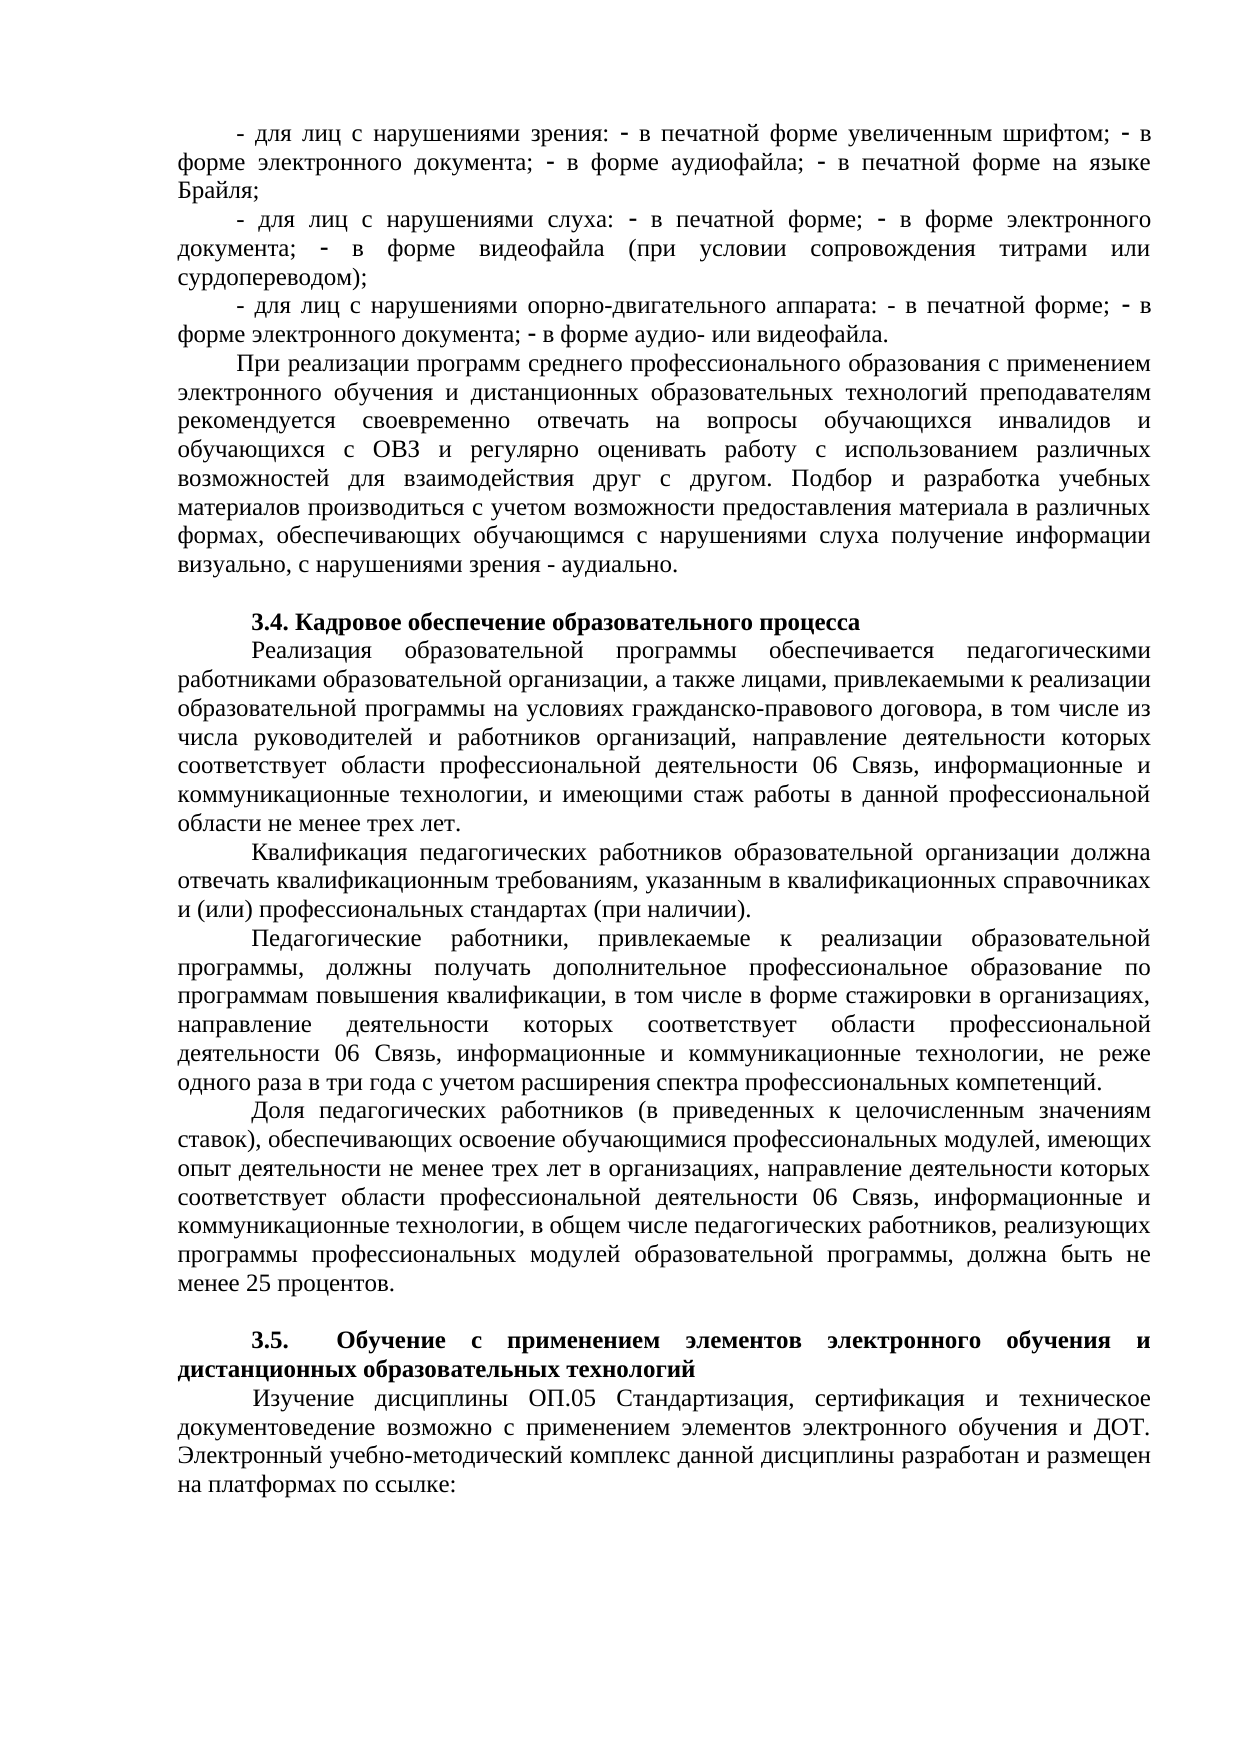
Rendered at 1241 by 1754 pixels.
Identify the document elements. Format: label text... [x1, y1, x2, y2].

text - для лиц с нарушениями слуха: в печатной форме; в форме электронного документа; в форме видеофайла (при условии сопровождения титрами или сурдопереводом); [177, 204, 1152, 291]
text Педагогические работники, привлекаемые к реализации образовательной программы, должны получать дополнительное профессиональное образование по программам повышения квалификации, в том числе в форме стажировки в организациях, направление деятельности которых соответствует области профессиональной деятельности 06 Связь, информационные и коммуникационные технологии, не реже одного раза в три года с учетом расширения спектра профессиональных компетенций. [177, 923, 1152, 1096]
text При реализации программ среднего профессионального образования с применением электронного обучения и дистанционных образовательных технологий преподавателям рекомендуется своевременно отвечать на вопросы обучающихся инвалидов и обучающихся с ОВЗ и регулярно оценивать работу с использованием различных возможностей для взаимодействия друг с другом. Подбор и разработка учебных материалов производиться с учетом возможности предоставления материала в различных формах, обеспечивающих обучающимся с нарушениями слуха получение информации визуально, с нарушениями зрения - аудиально. [177, 348, 1152, 578]
text 3.4. Кадровое обеспечение образовательного процесса [177, 607, 1152, 636]
text Доля педагогических работников (в приведенных к целочисленным значениям ставок), обеспечивающих освоение обучающимися профессиональных модулей, имеющих опыт деятельности не менее трех лет в организациях, направление деятельности которых соответствует области профессиональной деятельности 06 Связь, информационные и коммуникационные технологии, в общем числе педагогических работников, реализующих программы профессиональных модулей образовательной программы, должна быть не менее 25 процентов. [177, 1096, 1152, 1297]
text Реализация образовательной программы обеспечивается педагогическими работниками образовательной организации, а также лицами, привлекаемыми к реализации образовательной программы на условиях гражданско-правового договора, в том числе из числа руководителей и работников организаций, направление деятельности которых соответствует области профессиональной деятельности 06 Связь, информационные и коммуникационные технологии, и имеющими стаж работы в данной профессиональной области не менее трех лет. [177, 636, 1152, 837]
text - для лиц с нарушениями опорно-двигательного аппарата: - в печатной форме; в форме электронного документа; в форме аудио- или видеофайла. [177, 291, 1152, 348]
text Изучение дисциплины ОП.05 Стандартизация, сертификация и техническое документоведение возможно с применением элементов электронного обучения и ДОТ. Электронный учебно-методический комплекс данной дисциплины разработан и размещен на платформах по ссылке: [177, 1383, 1152, 1498]
text Квалификация педагогических работников образовательной организации должна отвечать квалификационным требованиям, указанным в квалификационных справочниках и (или) профессиональных стандартах (при наличии). [177, 837, 1152, 923]
text - для лиц с нарушениями зрения: в печатной форме увеличенным шрифтом; в форме электронного документа; в форме аудиофайла; в печатной форме на языке Брайля; [177, 118, 1152, 204]
list Обучение с применением элементов электронного обучения и дистанционных образовательных технологий [177, 1326, 1152, 1383]
